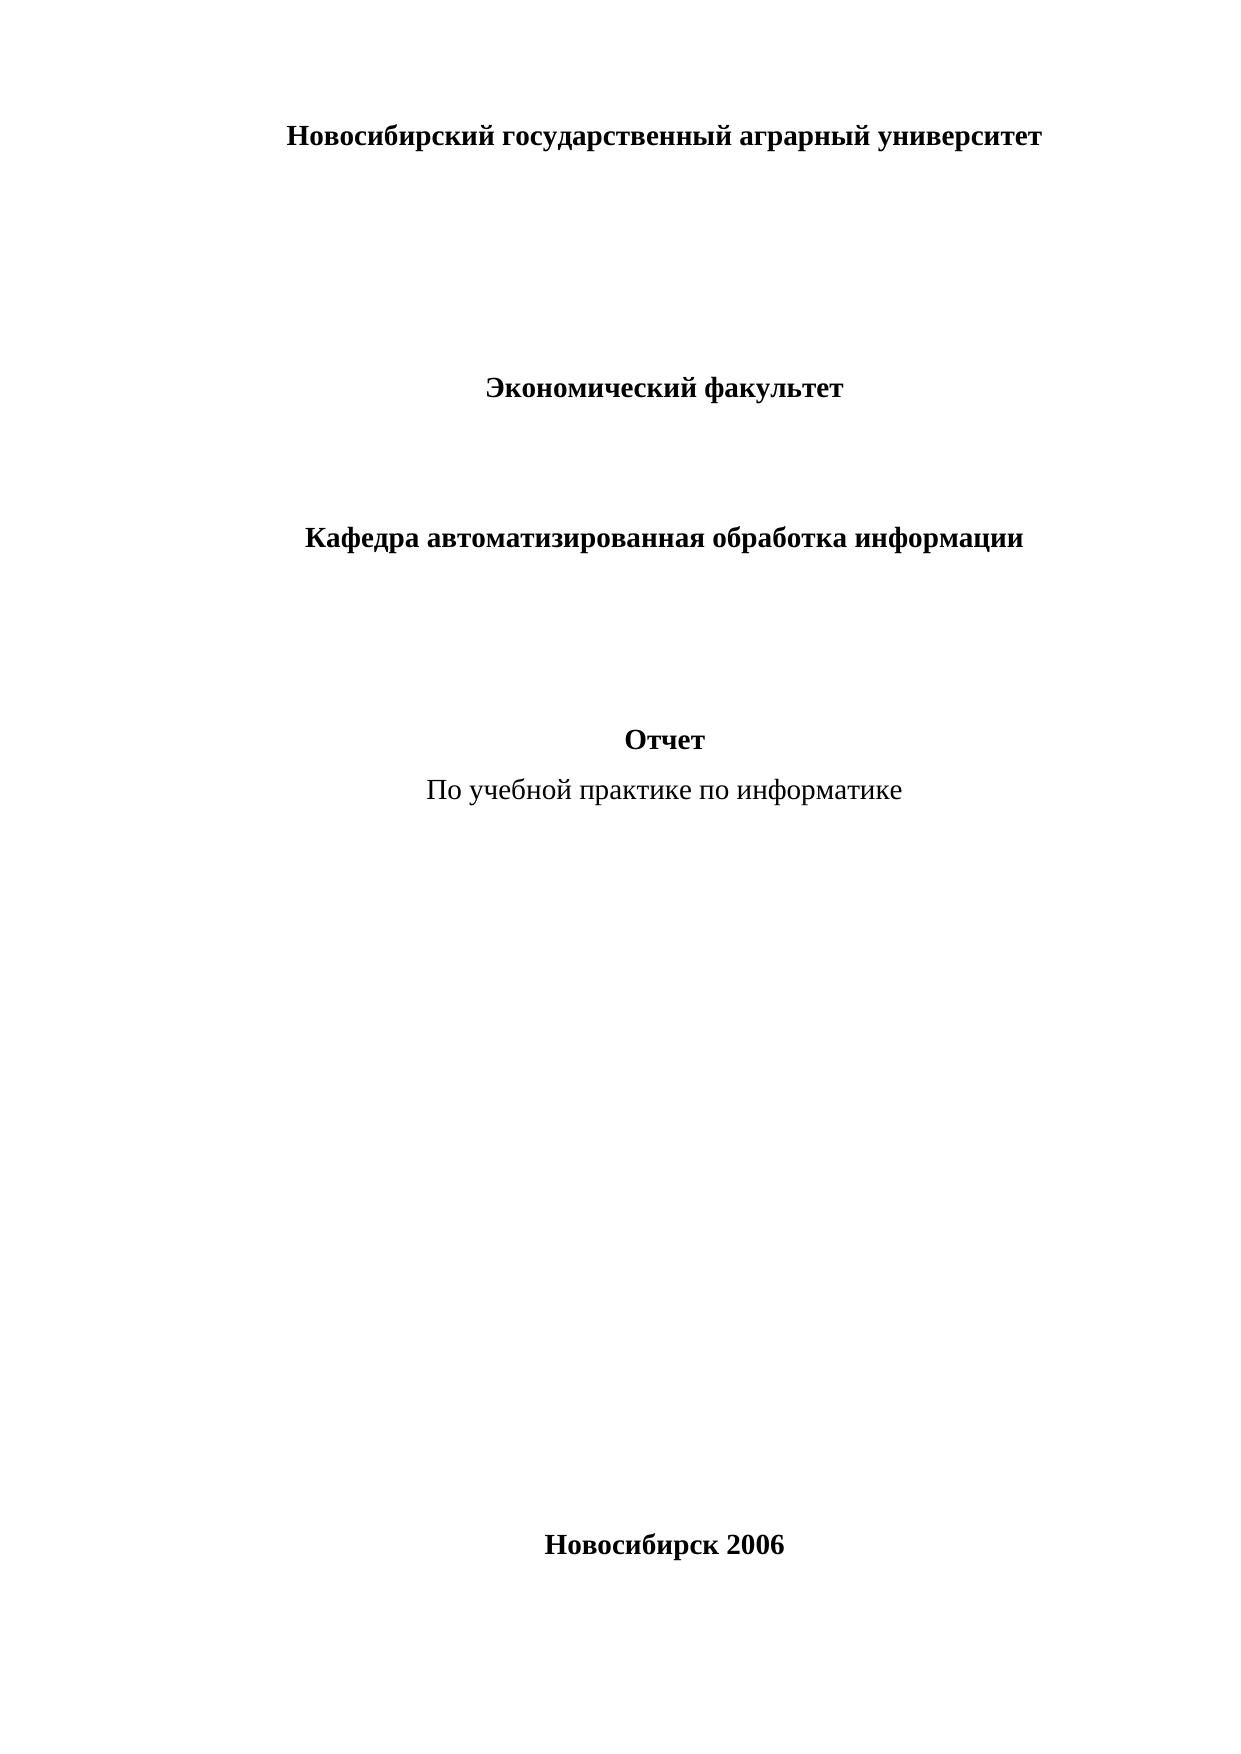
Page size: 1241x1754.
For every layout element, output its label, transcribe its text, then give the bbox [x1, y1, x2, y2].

text По учебной практике по информатике [177, 772, 1152, 806]
text Отчет [177, 722, 1152, 755]
text Новосибирский государственный аграрный университет [177, 118, 1152, 152]
text Кафедра автоматизированная обработка информации [177, 521, 1152, 554]
text Новосибирск 2006 [177, 1527, 1152, 1560]
text Экономический факультет [177, 370, 1152, 403]
